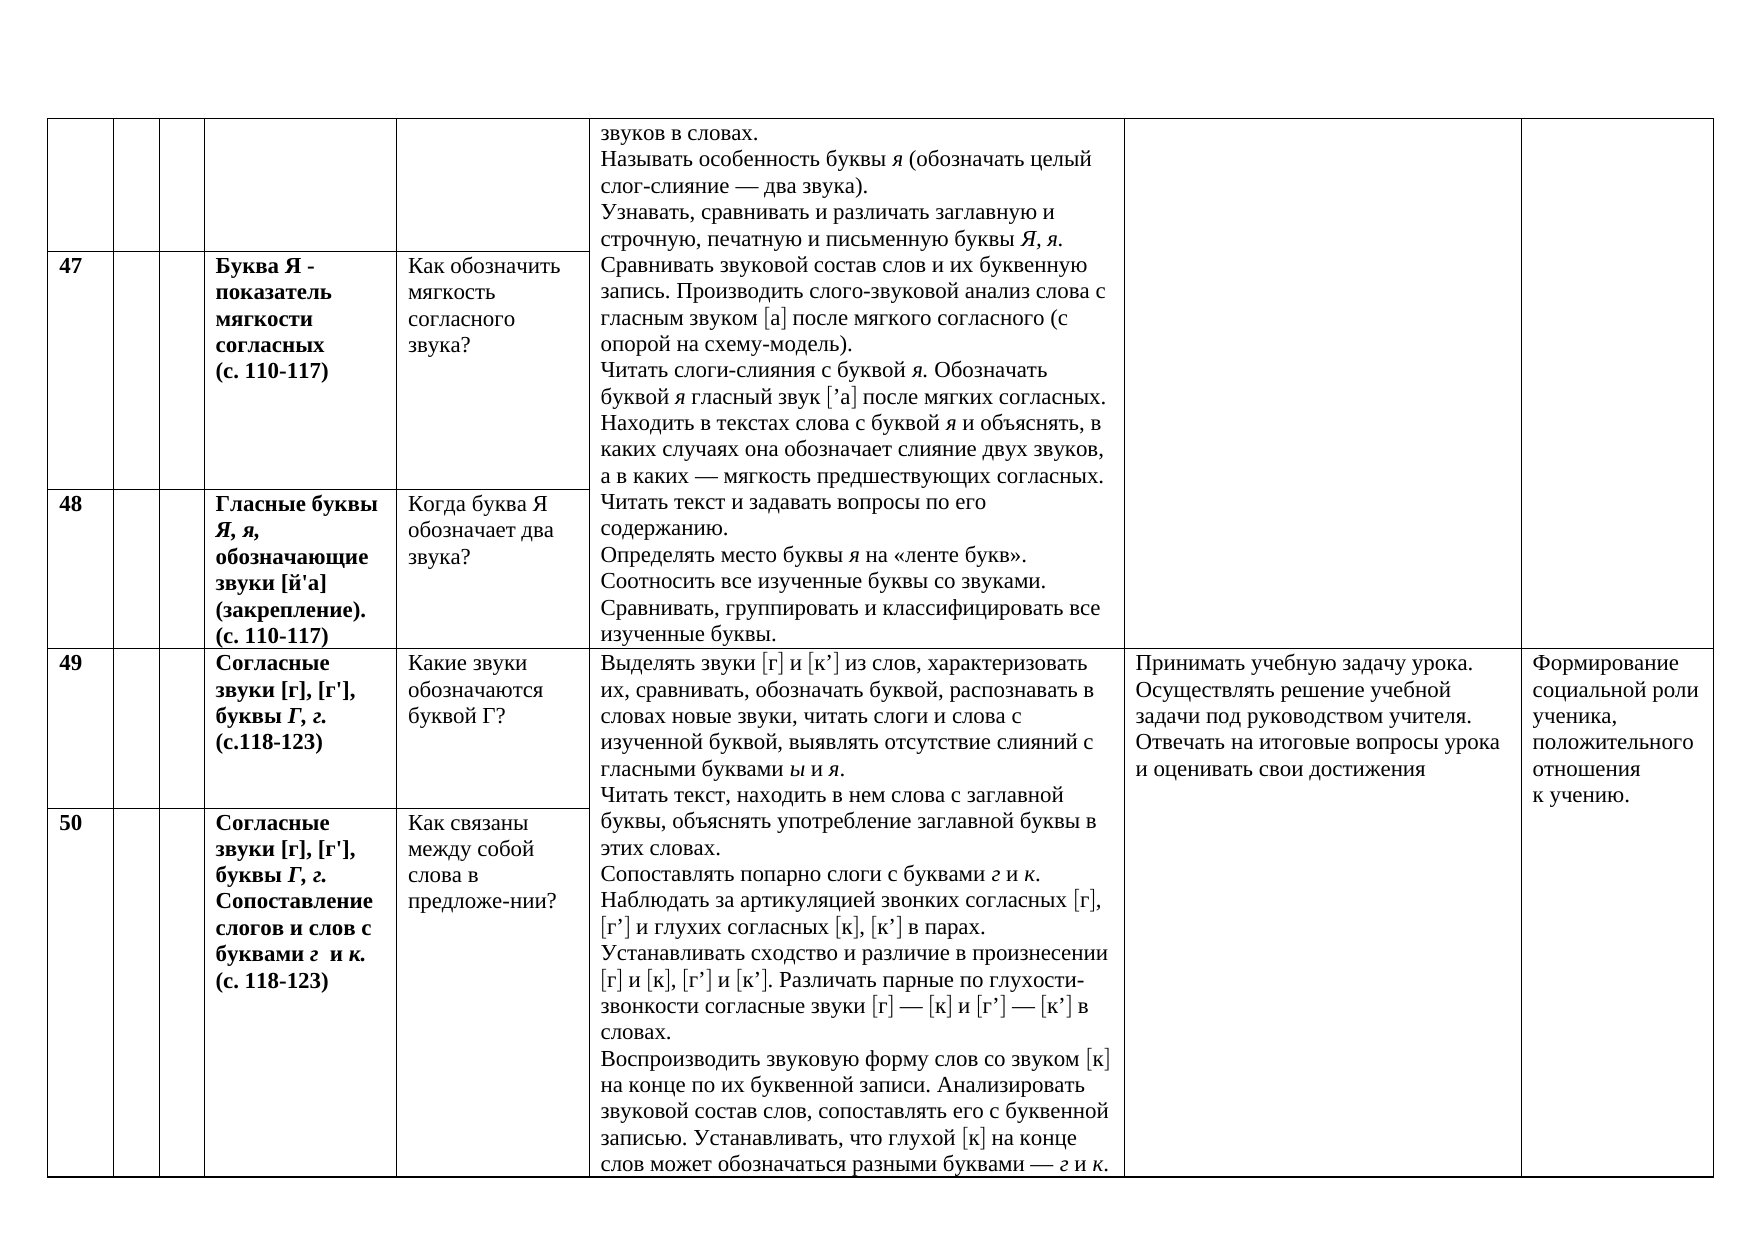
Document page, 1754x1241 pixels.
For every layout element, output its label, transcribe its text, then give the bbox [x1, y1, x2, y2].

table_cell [1125, 649, 1521, 1176]
table_cell Как обозначить мягкость согласного звука? [397, 252, 589, 489]
table_cell [160, 649, 204, 807]
table_cell Какие звуки обозначаются буквой Г? [397, 649, 589, 807]
table_cell Выделять звуки г и к’ из слов, характеризовать их, сравнивать, обозначать буквой, распознавать в словах новые звуки, читать слоги и слова с изученной буквой, выявлять отсутствие слияний с гласными буквами ы и я. Читать текст, находить в нем слова с заглавной буквы, объяснять употребление заглавной буквы в этих словах. Сопоставлять попарно слоги с буквами г и к. Наблюдать за артикуляцией звонких согласных г, г’ и глухих согласных к, к’ в парах. Устанавливать сходство и различие в произнесении г и к, г’ и к’. Различать парные по глухости-звонкости согласные звуки г — к и г’ — к’ в словах. Воспроизводить звуковую форму слов со звуком к на конце по их буквенной записи. Анализировать звуковой состав слов, сопоставлять его с буквенной записью. Устанавливать, что глухой к на конце слов может обозначаться разными буквами — г и к. Наблюдать за изменением слова (сапог — сапоги, боровик — боровики). Устанавливать способ определения буквы на месте глухого согласного звука (изменение слова). Определять место новой буквы на «ленте букв». Соотносить все изученные буквы со звуками. Сравнивать, группировать и классифицировать все изученные буквы. [590, 649, 1124, 1176]
table_cell [114, 809, 159, 1176]
table_cell [160, 252, 204, 489]
table_cell Согласные звуки [г], [г'], буквы Г, г. (с.118-123) [205, 649, 396, 807]
table_cell Когда буква Я обозначает два звука? [397, 490, 589, 648]
table_cell 47 [48, 252, 113, 489]
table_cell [397, 119, 589, 251]
table_cell 50 [48, 809, 113, 1176]
table_cell 46 [48, 119, 113, 251]
table_cell 48 [48, 490, 113, 648]
table_cell [160, 809, 204, 1176]
table_cell [114, 490, 159, 648]
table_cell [1522, 119, 1713, 648]
table_cell [114, 649, 159, 807]
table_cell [205, 119, 396, 251]
table_cell [160, 490, 204, 648]
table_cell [397, 809, 589, 1176]
table_cell Гласные буквы Я, я, обозначающие звуки [й'а] (закрепление). (с. 110-117) [205, 490, 396, 648]
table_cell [205, 809, 396, 1176]
table_cell [114, 119, 159, 251]
table_cell Формирование социальной роли ученика, положительного отношения к учению. [1522, 649, 1713, 1176]
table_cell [590, 119, 1124, 648]
table_cell [114, 252, 159, 489]
table_cell 49 [48, 649, 113, 807]
table_cell Буква Я - показатель мягкости согласных (с. 110-117) [205, 252, 396, 489]
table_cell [1125, 119, 1521, 648]
table_cell [160, 119, 204, 251]
